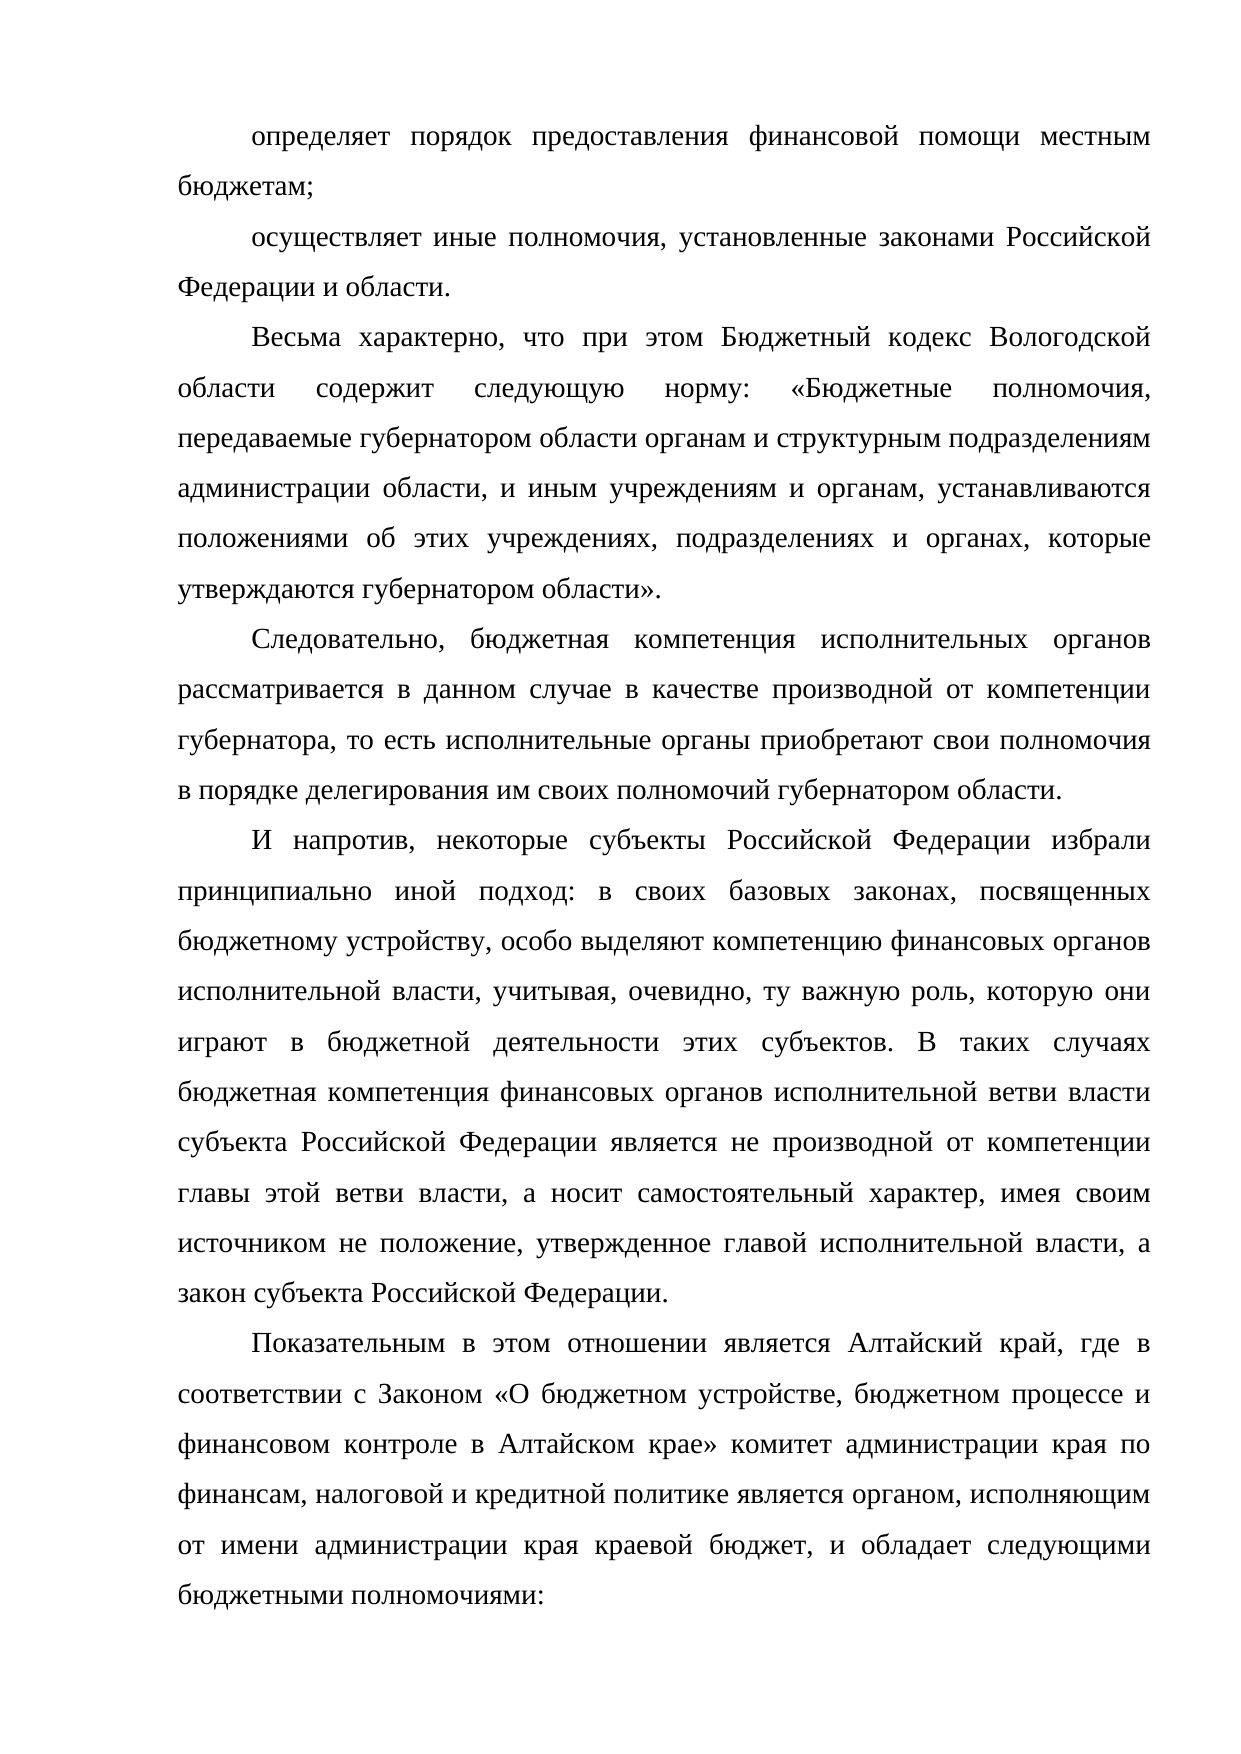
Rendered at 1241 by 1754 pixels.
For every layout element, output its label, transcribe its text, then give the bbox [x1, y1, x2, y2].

text определяет порядок предоставления финансовой помощи местным бюджетам; [177, 118, 1152, 202]
text Весьма характерно, что при этом Бюджетный кодекс Вологодской области содержит следующую норму: «Бюджетные полномочия, передаваемые губернатором области органам и структурным подразделениям администрации области, и иным учреждениям и органам, устанавливаются положениями об этих учреждениях, подразделениях и органах, которые утверждаются губернатором области». [177, 319, 1152, 604]
text осуществляет иные полномочия, установленные законами Российской Федерации и области. [177, 219, 1152, 303]
text Показательным в этом отношении является Алтайский край, где в соответствии с Законом «О бюджетном устройстве, бюджетном процессе и финансовом контроле в Алтайском крае» комитет администрации края по финансам, налоговой и кредитной политике является органом, исполняющим от имени администрации края краевой бюджет, и обладает следующими бюджетными полномочиями: [177, 1326, 1152, 1611]
text Следовательно, бюджетная компетенция исполнительных органов рассматривается в данном случае в качестве производной от компетенции губернатора, то есть исполнительные органы приобретают свои полномочия в порядке делегирования им своих полномочий губернатором области. [177, 621, 1152, 806]
text И напротив, некоторые субъекты Российской Федерации избрали принципиально иной подход: в своих базовых законах, посвященных бюджетному устройству, особо выделяют компетенцию финансовых органов исполнительной власти, учитывая, очевидно, ту важную роль, которую они играют в бюджетной деятельности этих субъектов. В таких случаях бюджетная компетенция финансовых органов исполнительной ветви власти субъекта Российской Федерации является не производной от компетенции главы этой ветви власти, а носит самостоятельный характер, имея своим источником не положение, утвержденное главой исполнительной власти, а закон субъекта Российской Федерации. [177, 822, 1152, 1309]
